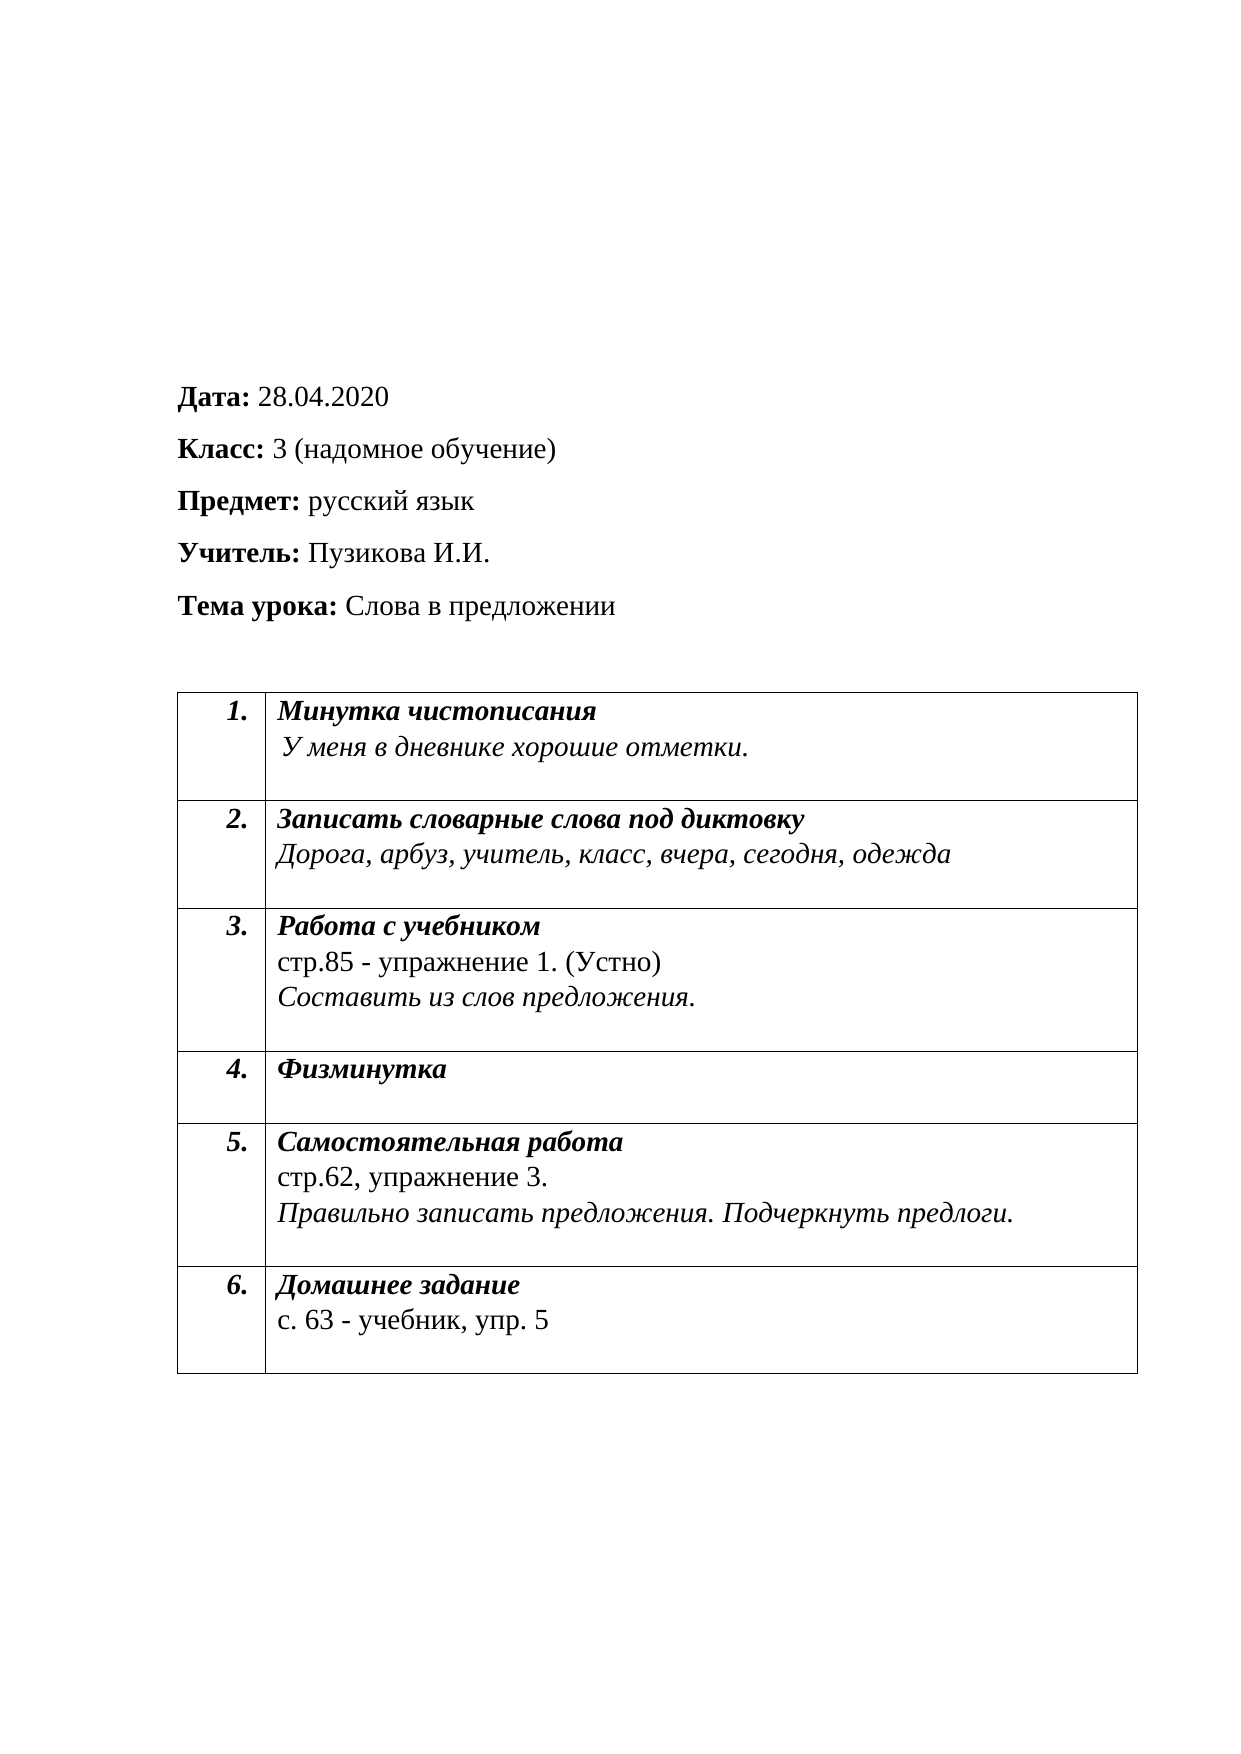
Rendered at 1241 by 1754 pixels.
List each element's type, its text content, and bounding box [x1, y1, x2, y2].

text Тема урока: Слова в предложении [177, 588, 1152, 621]
table_header [178, 693, 265, 800]
table_cell Физминутка [266, 1052, 1137, 1123]
table_cell [178, 801, 265, 907]
table_cell Работа с учебником стр.85 - упражнение 1. (Устно) Составить из слов предложения. [266, 909, 1137, 1051]
table_cell Записать словарные слова под диктовку Дорога, арбуз, учитель, класс, вчера, сегодня, одежда [266, 801, 1137, 907]
table_cell [178, 1052, 265, 1123]
text Предмет: русский язык [177, 483, 1152, 517]
table_cell Самостоятельная работа стр.62, упражнение 3. Правильно записать предложения. Подчеркнуть предлоги. [266, 1124, 1137, 1266]
table_header Минутка чистописания У меня в дневнике хорошие отметки. [266, 693, 1137, 800]
text Учитель: Пузикова И.И. [177, 536, 1152, 569]
text Дата: 28.04.2020 [177, 379, 1152, 413]
table_cell Домашнее задание с. 63 - учебник, упр. 5 [266, 1267, 1137, 1373]
text Класс: 3 (надомное обучение) [177, 431, 1152, 465]
table_cell [178, 1267, 265, 1373]
table_cell [178, 909, 265, 1051]
table_cell [178, 1124, 265, 1266]
